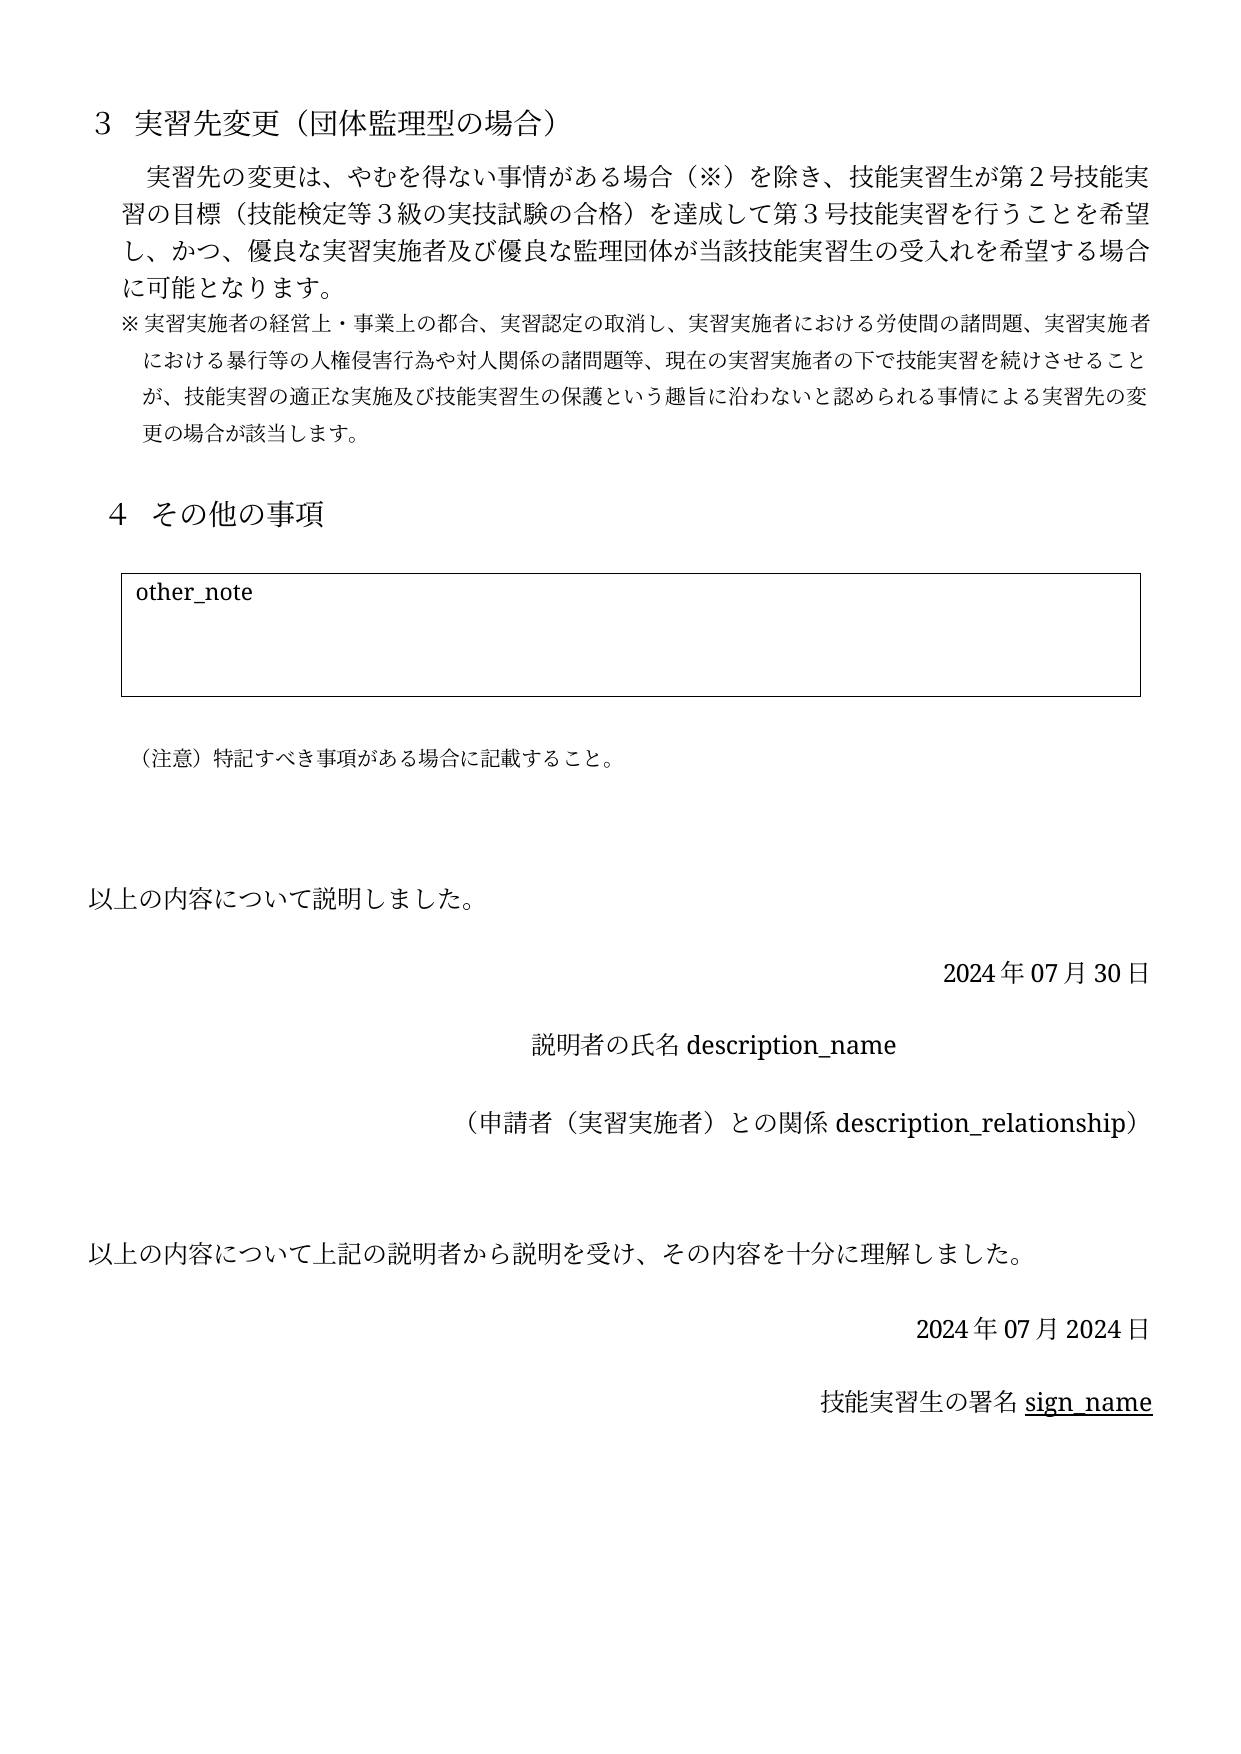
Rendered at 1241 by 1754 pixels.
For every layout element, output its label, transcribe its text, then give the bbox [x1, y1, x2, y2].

text 2024年07月30日 [77, 954, 1152, 990]
text 以上の内容について説明しました。 [89, 880, 1178, 916]
table_header other_note [122, 574, 1140, 696]
text 技能実習生の署名 sign_name [564, 1383, 1152, 1419]
text 実習先の変更は、やむを得ない事情がある場合（※）を除き、技能実習生が第２号技能実習の目標（技能検定等３級の実技試験の合格）を達成して第３号技能実習を行うことを希望し、かつ、優良な実習実施者及び優良な監理団体が当該技能実習生の受入れを希望する場合に可能となります。 [121, 157, 1152, 304]
text ※ 実習実施者の経営上・事業上の都合、実習認定の取消し、実習実施者における労使間の諸問題、実習実施者における暴行等の人権侵害行為や対人関係の諸問題等、現在の実習実施者の下で技能実習を続けさせることが、技能実習の適正な実施及び技能実習生の保護という趣旨に沿わないと認められる事情による実習先の変更の場合が該当します。 [121, 308, 1151, 447]
text （注意）特記すべき事項がある場合に記載すること。 [131, 742, 1178, 772]
text （申請者（実習実施者）との関係 description_relationship） [77, 1103, 1152, 1139]
text 以上の内容について上記の説明者から説明を受け、その内容を十分に理解しました。 [89, 1235, 1178, 1271]
subtitle ４ その他の事項 [103, 492, 1178, 534]
text 説明者の氏名 description_name [250, 1026, 1178, 1062]
text 2024年07月2024日 [589, 1309, 1152, 1346]
subtitle ３ 実習先変更（団体監理型の場合） [89, 101, 1178, 143]
